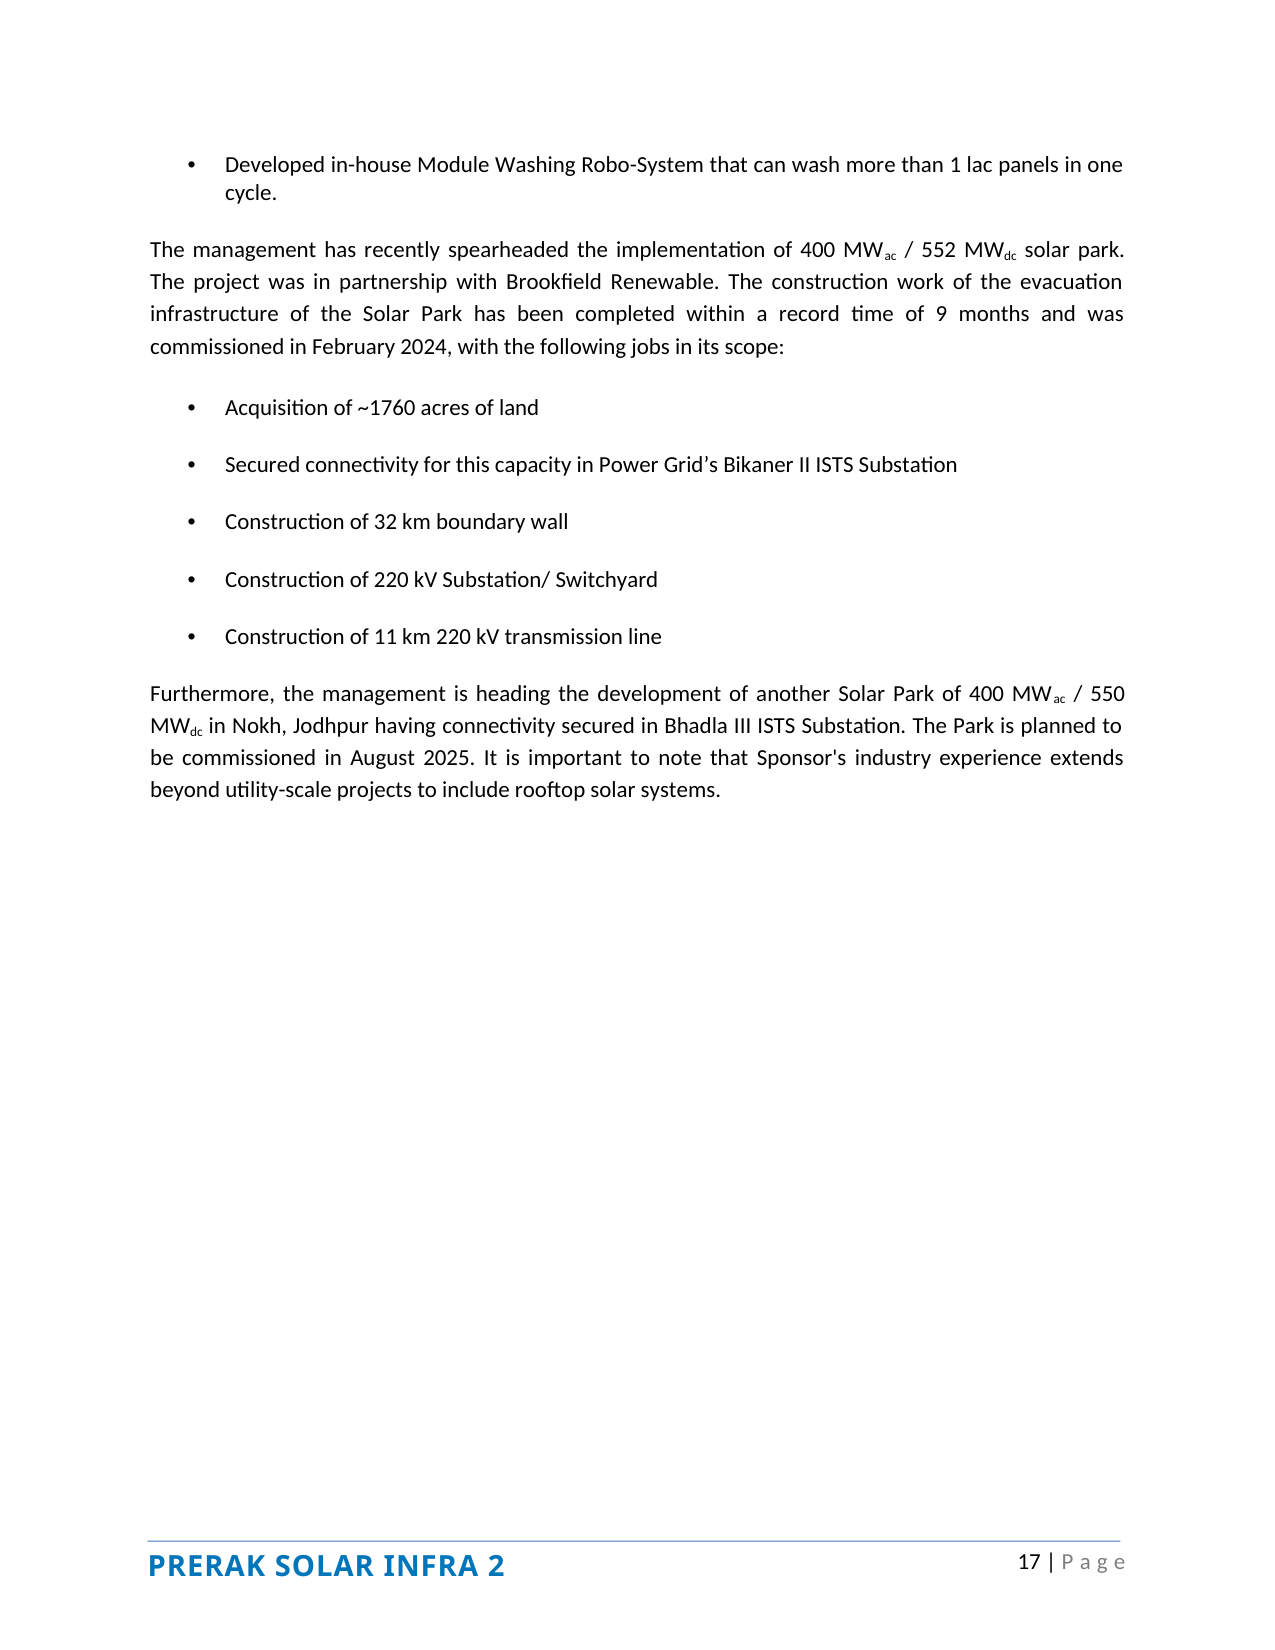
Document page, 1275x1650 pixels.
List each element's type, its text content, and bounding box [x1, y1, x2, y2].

list Construction of 32 km boundary wall [187, 507, 1125, 536]
text The management has recently spearheaded the implementation of 400 MWac / 552 MWdc solar park. The project was in partnership with Brookfield Renewable. The construction work of the evacuation infrastructure of the Solar Park has been completed within a record time of 9 months and was commissioned in February 2024, with the following jobs in its scope: [150, 235, 1125, 360]
list Developed in-house Module Washing Robo-System that can wash more than 1 lac panels in one cycle. [187, 150, 1125, 206]
list Construction of 11 km 220 kV transmission line [187, 622, 1125, 650]
list Secured connectivity for this capacity in Power Grid’s Bikaner II ISTS Substation [187, 450, 1125, 478]
text Furthermore, the management is heading the development of another Solar Park of 400 MWac / 550 MWdc in Nokh, Jodhpur having connectivity secured in Bhadla III ISTS Substation. The Park is planned to be commissioned in August 2025. It is important to note that Sponsor's industry experience extends beyond utility-scale projects to include rooftop solar systems. [150, 679, 1125, 804]
list Acquisition of ~1760 acres of land [187, 393, 1125, 421]
list Construction of 220 kV Substation/ Switchyard [187, 565, 1125, 593]
